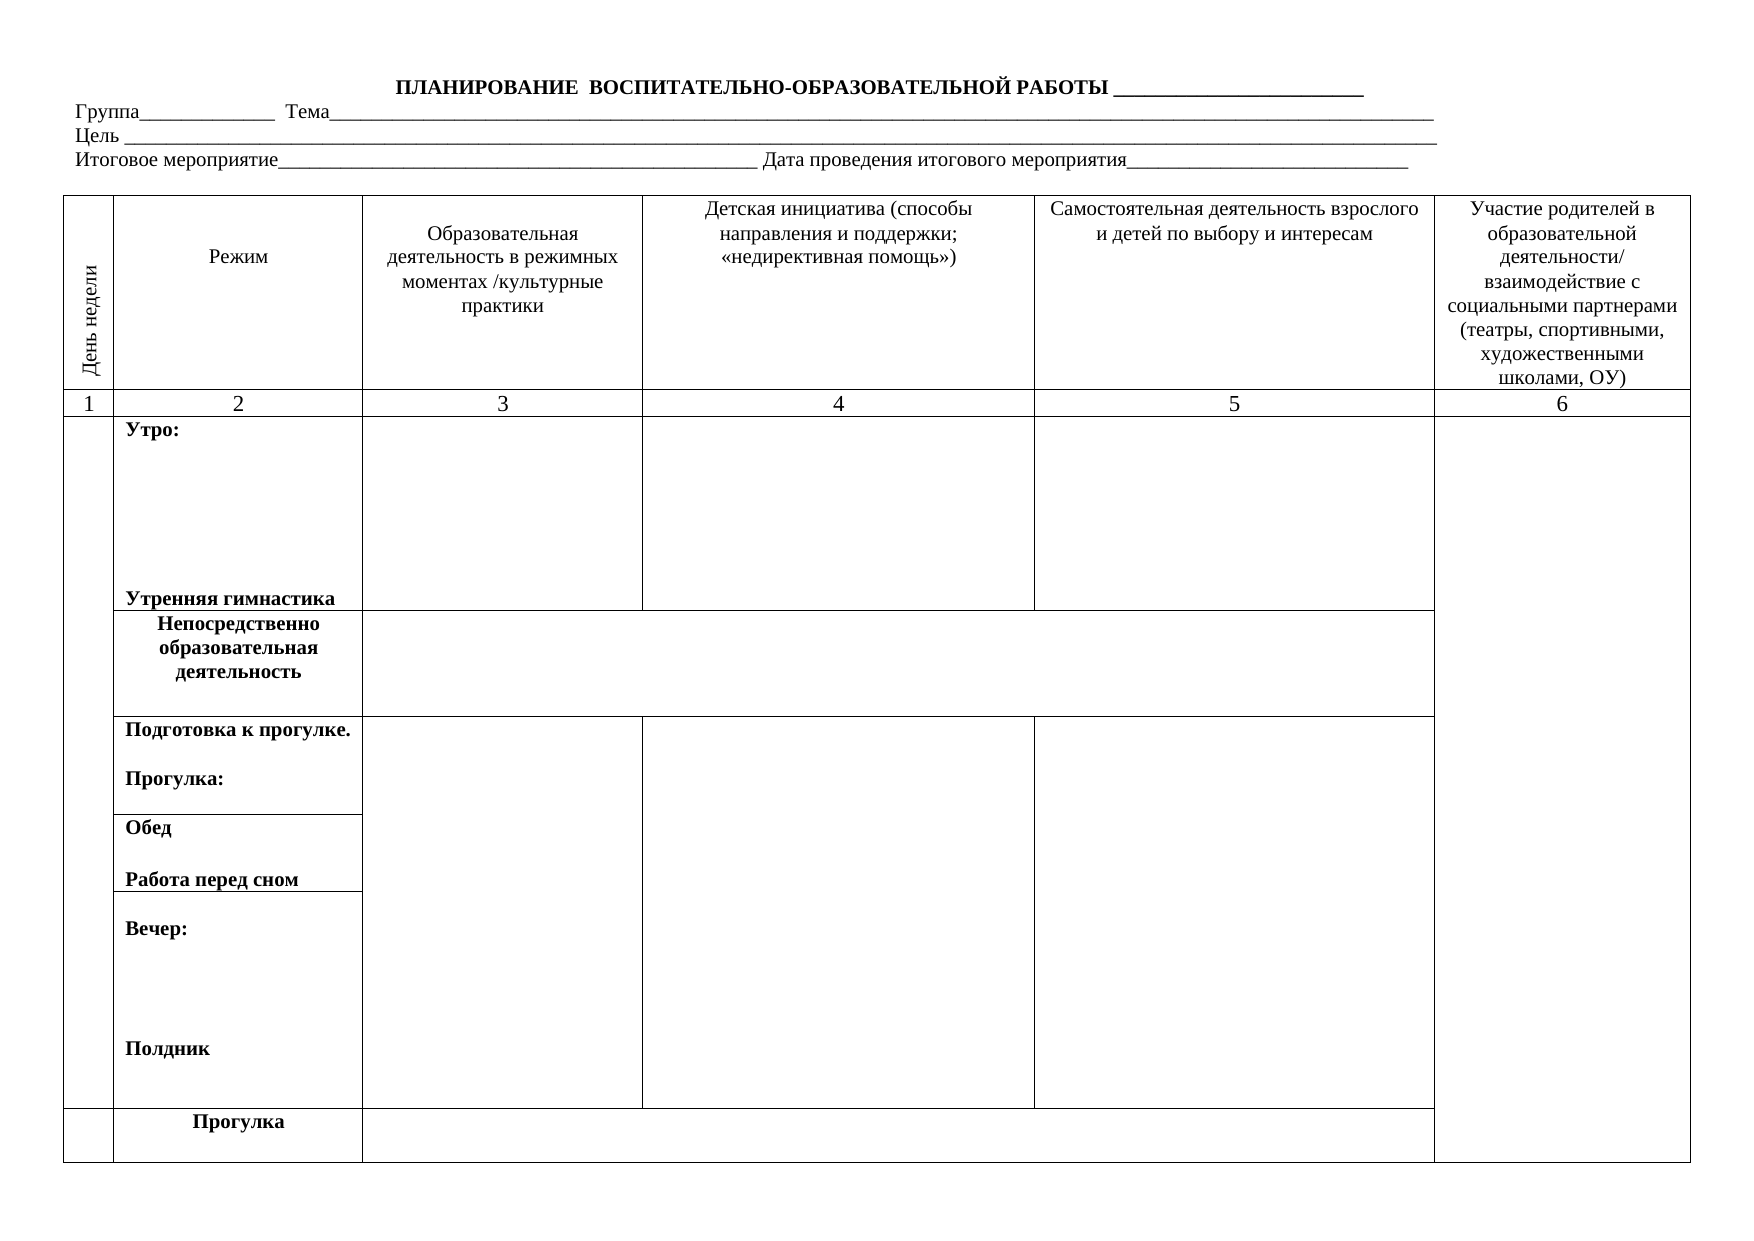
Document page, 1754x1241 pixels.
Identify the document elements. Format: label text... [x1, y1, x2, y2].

table_cell 3 [363, 390, 642, 416]
table_cell [1035, 417, 1434, 610]
table_cell [363, 417, 642, 610]
text Цель ______________________________________________________________________________________________________________________________ [75, 123, 1679, 147]
table_header Детская инициатива (способы направления и поддержки; «недирективная помощь») [643, 196, 1034, 389]
text Итоговое мероприятие______________________________________________ Дата проведения итогового мероприятия___________________________ [75, 147, 1679, 171]
table_cell [363, 1109, 1434, 1162]
table_cell Прогулка [114, 1109, 362, 1162]
table_cell Непосредственно образовательная деятельность [114, 611, 362, 716]
table_header Самостоятельная деятельность взрослого и детей по выбору и интересам [1035, 196, 1434, 389]
table_cell 4 [643, 390, 1034, 416]
table_cell 1 [64, 390, 113, 416]
table_header Участие родителей в образовательной деятельности/ взаимодействие с социальными партнерами (театры, спортивными, художественными школами, ОУ) [1435, 196, 1690, 389]
table_cell 6 [1435, 390, 1690, 416]
table_cell 2 [114, 390, 362, 416]
table_cell Подготовка к прогулке. Прогулка: [114, 717, 362, 813]
table_cell Обед Работа перед сном [114, 815, 362, 891]
table_header День недели [64, 196, 113, 389]
table_cell [1035, 717, 1434, 1108]
table_cell [643, 717, 1034, 1108]
text Группа_____________ Тема__________________________________________________________________________________________________________ [75, 99, 1679, 123]
table_cell [1435, 417, 1690, 1162]
table_cell Утро: Утренняя гимнастика [114, 417, 362, 610]
text ПЛАНИРОВАНИЕ ВОСПИТАТЕЛЬНО-ОБРАЗОВАТЕЛЬНОЙ РАБОТЫ ________________________ [75, 75, 1679, 99]
table_cell 5 [1035, 390, 1434, 416]
table_cell Вечер: Полдник [114, 892, 362, 1108]
table_cell [64, 1109, 113, 1162]
table_header Режим [114, 196, 362, 389]
table_cell [363, 611, 1434, 716]
table_cell [643, 417, 1034, 610]
table_cell [64, 417, 113, 1108]
table_cell [363, 717, 642, 1108]
table_header Образовательная деятельность в режимных моментах /культурные практики [363, 196, 642, 389]
